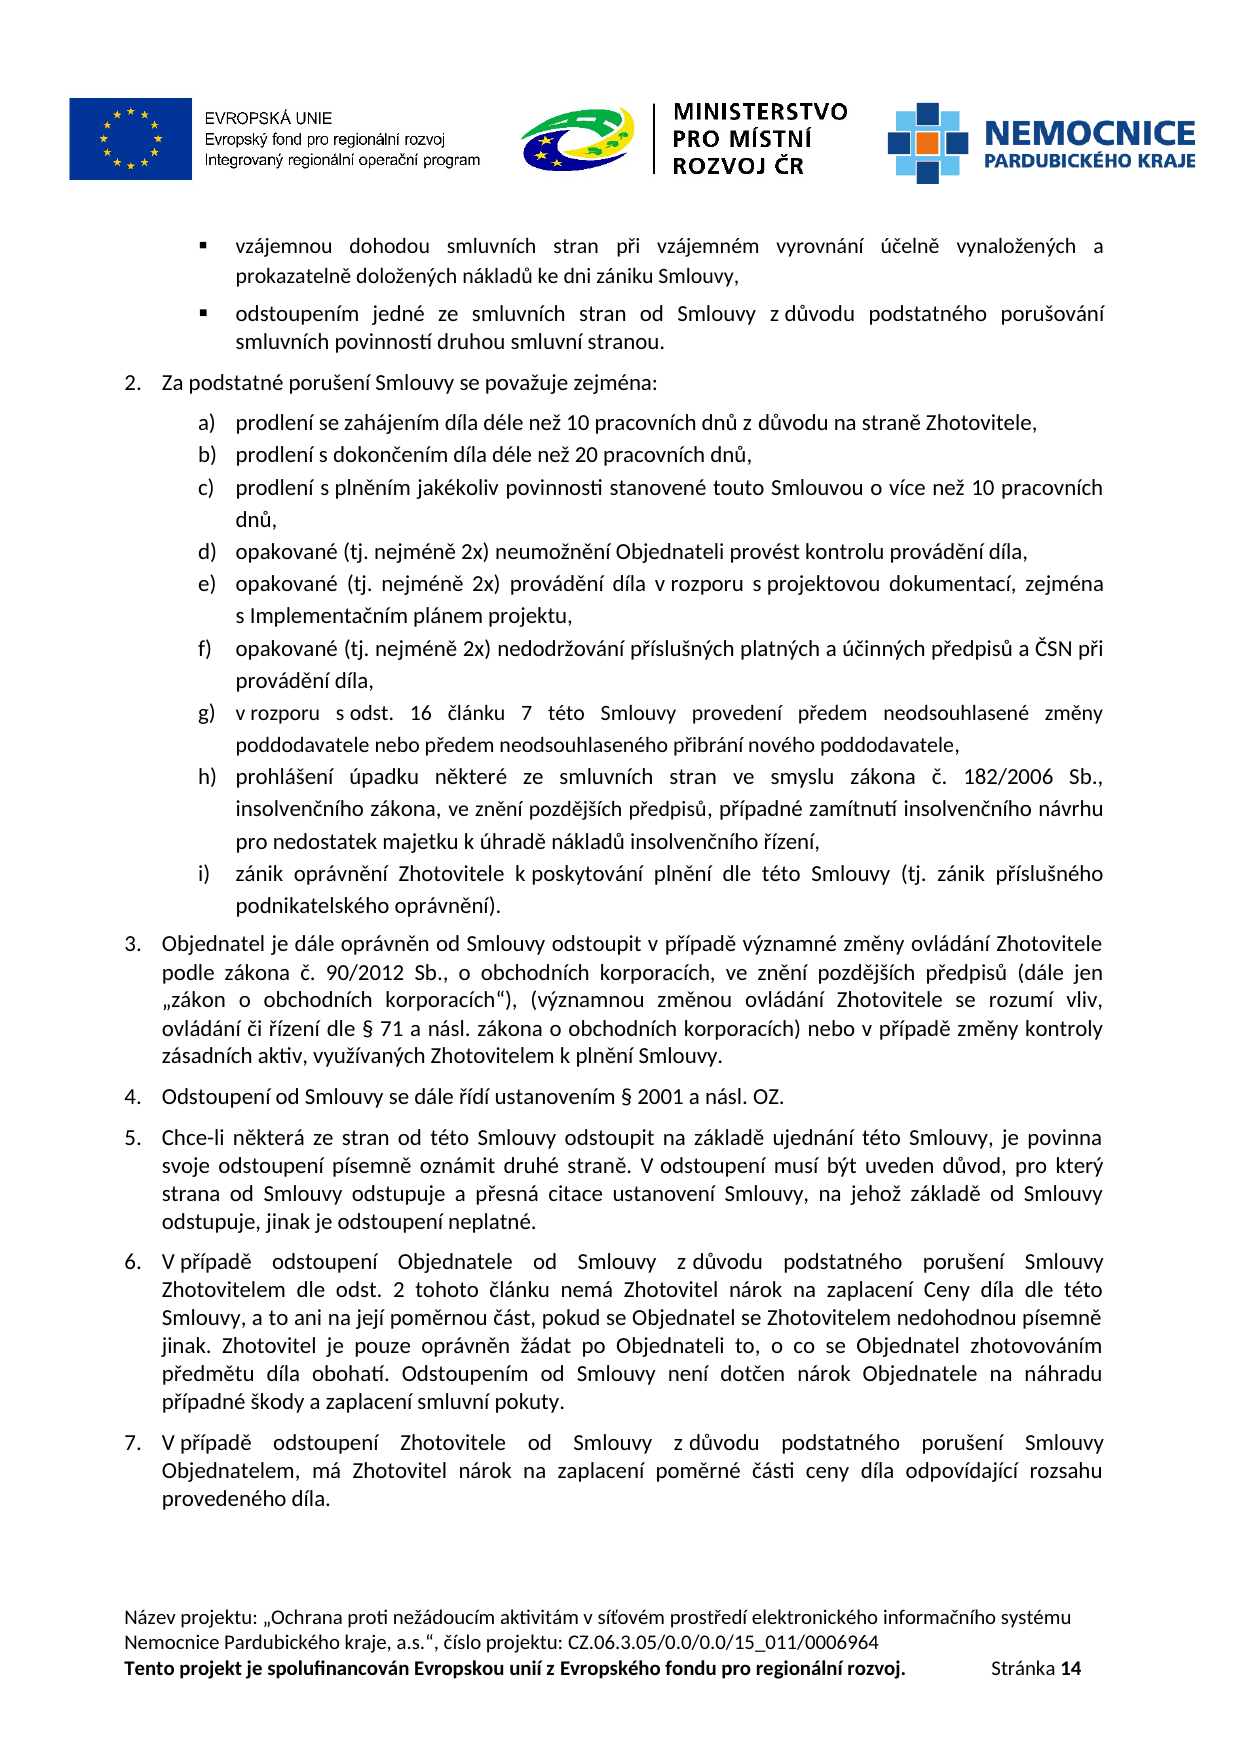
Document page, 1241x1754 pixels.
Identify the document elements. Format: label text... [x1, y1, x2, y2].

list opakované (tj. nejméně 2x) provádění díla v rozporu s projektovou dokumentací, zejména s Implementačním plánem projektu, [198, 569, 1104, 629]
list odstoupením jedné ze smluvních stran od Smlouvy z důvodu podstatného porušování smluvních povinností druhou smluvní stranou. [198, 299, 1104, 355]
list Odstoupení od Smlouvy se dále řídí ustanovením § 2001 a násl. OZ. [124, 1082, 1104, 1110]
list prodlení s plněním jakékoliv povinnosti stanovené touto Smlouvou o více než 10 pracovních dnů, [198, 473, 1104, 533]
list vzájemnou dohodou smluvních stran při vzájemném vyrovnání účelně vynaložených a prokazatelně doložených nákladů ke dni zániku Smlouvy, [198, 232, 1104, 289]
list prodlení se zahájením díla déle než 10 pracovních dnů z důvodu na straně Zhotovitele, [198, 408, 1104, 436]
list Za podstatné porušení Smlouvy se považuje zejména: [124, 368, 1104, 396]
list prodlení s dokončením díla déle než 20 pracovních dnů, [198, 441, 1104, 468]
list opakované (tj. nejméně 2x) neumožnění Objednateli provést kontrolu provádění díla, [198, 537, 1104, 565]
list V případě odstoupení Objednatele od Smlouvy z důvodu podstatného porušení Smlouvy Zhotovitelem dle odst. 2 tohoto článku nemá Zhotovitel nárok na zaplacení Ceny díla dle této Smlouvy, a to ani na její poměrnou část, pokud se Objednatel se Zhotovitelem nedohodnou písemně jinak. Zhotovitel je pouze oprávněn žádat po Objednateli to, o co se Objednatel zhotovováním předmětu díla obohatí. Odstoupením od Smlouvy není dotčen nárok Objednatele na náhradu případné škody a zaplacení smluvní pokuty. [124, 1247, 1104, 1415]
list zánik oprávnění Zhotovitele k poskytování plnění dle této Smlouvy (tj. zánik příslušného podnikatelského oprávnění). [198, 859, 1104, 919]
list V případě odstoupení Zhotovitele od Smlouvy z důvodu podstatného porušení Smlouvy Objednatelem, má Zhotovitel nárok na zaplacení poměrné části ceny díla odpovídající rozsahu provedeného díla. [124, 1428, 1104, 1512]
picture [42, 69, 874, 207]
picture [886, 101, 1196, 185]
list opakované (tj. nejméně 2x) nedodržování příslušných platných a účinných předpisů a ČSN při provádění díla, [198, 634, 1104, 694]
list prohlášení úpadku některé ze smluvních stran ve smyslu zákona č. 182/2006 Sb., insolvenčního zákona, ve znění pozdějších předpisů, případné zamítnutí insolvenčního návrhu pro nedostatek majetku k úhradě nákladů insolvenčního řízení, [198, 762, 1104, 855]
list Objednatel je dále oprávněn od Smlouvy odstoupit v případě významné změny ovládání Zhotovitele podle zákona č. 90/2012 Sb., o obchodních korporacích, ve znění pozdějších předpisů (dále jen „zákon o obchodních korporacích“), (významnou změnou ovládání Zhotovitele se rozumí vliv, ovládání či řízení dle § 71 a násl. zákona o obchodních korporacích) nebo v případě změny kontroly zásadních aktiv, využívaných Zhotovitelem k plnění Smlouvy. [124, 929, 1104, 1070]
list Chce-li některá ze stran od této Smlouvy odstoupit na základě ujednání této Smlouvy, je povinna svoje odstoupení písemně oznámit druhé straně. V odstoupení musí být uveden důvod, pro který strana od Smlouvy odstupuje a přesná citace ustanovení Smlouvy, na jehož základě od Smlouvy odstupuje, jinak je odstoupení neplatné. [124, 1123, 1104, 1235]
list v rozporu s odst. 16 článku 7 této Smlouvy provedení předem neodsouhlasené změny poddodavatele nebo předem neodsouhlaseného přibrání nového poddodavatele, [198, 698, 1104, 758]
